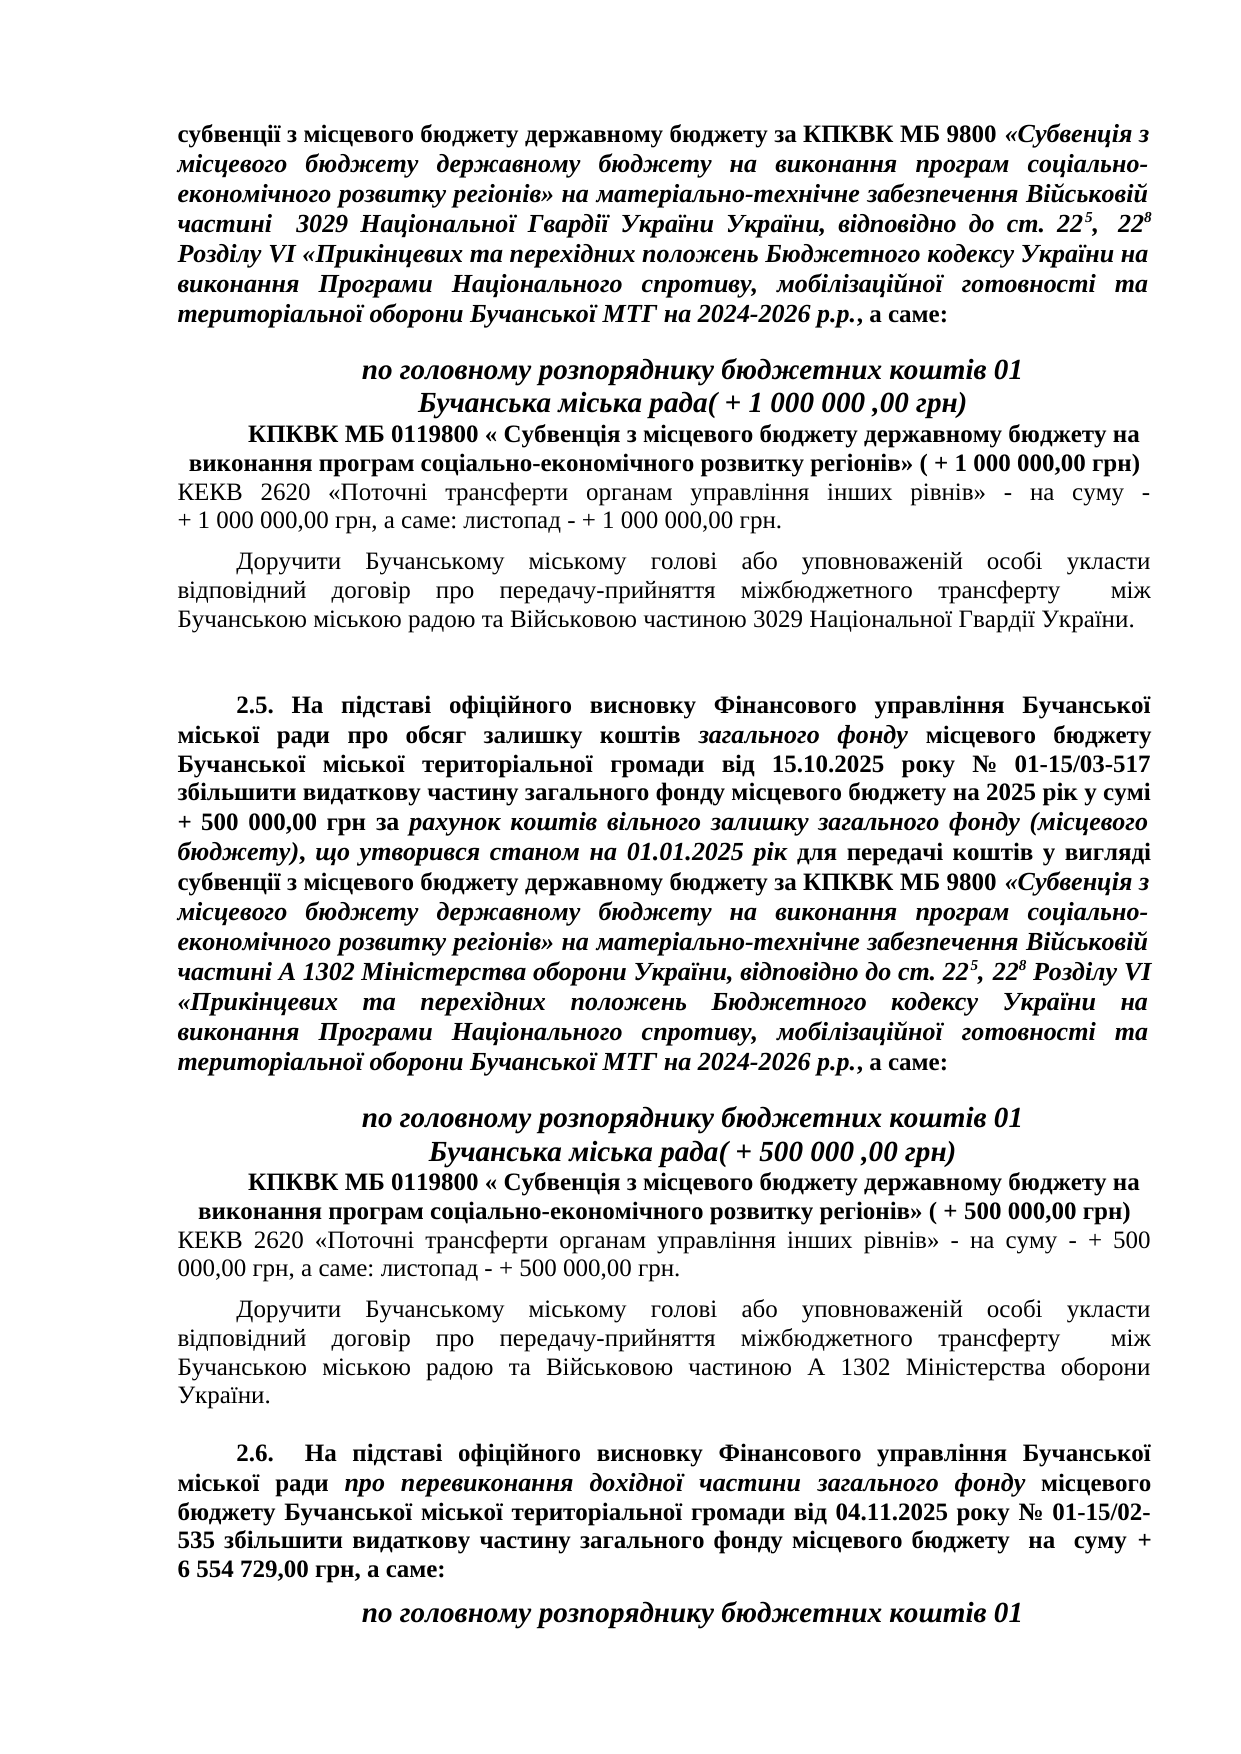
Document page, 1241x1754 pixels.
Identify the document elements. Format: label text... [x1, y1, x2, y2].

text 2.6. На підставі офіційного висновку Фінансового управління Бучанської міської ради про перевиконання дохідної частини загального фонду місцевого бюджету Бучанської міської територіальної громади від 04.11.2025 року № 01-15/02-535 збільшити видаткову частину загального фонду місцевого бюджету на суму + 6 554 729,00 грн, а саме: [177, 1438, 1152, 1583]
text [177, 118, 1152, 328]
text КЕКВ 2620 «Поточні трансферти органам управління інших рівнів» - на суму - + 1 000 000,00 грн, а саме: листопад - + 1 000 000,00 грн. [177, 477, 1152, 534]
text Бучанська міська рада( + 500 000 ,00 грн) [177, 1134, 1152, 1167]
text по головному розпоряднику бюджетних коштів 01 [177, 1595, 1152, 1628]
text по головному розпоряднику бюджетних коштів 01 [177, 1100, 1152, 1134]
text 2.5. На підставі офіційного висновку Фінансового управління Бучанської міської ради про обсяг залишку коштів загального фонду місцевого бюджету Бучанської міської територіальної громади від 15.10.2025 року № 01-15/03-517 збільшити видаткову частину загального фонду місцевого бюджету на 2025 рік у сумі + 500 000,00 грн за рахунок коштів вільного залишку загального фонду (місцевого бюджету), що утворився станом на 01.01.2025 рік для передачі коштів у вигляді субвенції з місцевого бюджету державному бюджету за КПКВК МБ 9800 «Субвенція з місцевого бюджету державному бюджету на виконання програм соціально-економічного розвитку регіонів» на матеріально-технічне забезпечення Військовій частині А 1302 Міністерства оборони України, відповідно до ст. 225, 228 Розділу VI «Прикінцевих та перехідних положень Бюджетного кодексу України на виконання Програми Національного спротиву, мобілізаційної готовності та територіальної оборони Бучанської МТГ на 2024-2026 р.р., а саме: [177, 690, 1152, 1076]
text Бучанська міська рада( + 1 000 000 ,00 грн) [177, 386, 1152, 419]
text по головному розпоряднику бюджетних коштів 01 [177, 352, 1152, 386]
text Доручити Бучанському міському голові або уповноваженій особі укласти відповідний договір про передачу-прийняття міжбюджетного трансферту між Бучанською міською радою та Військовою частиною А 1302 Міністерства оборони України. [177, 1294, 1152, 1409]
text КПКВК МБ 0119800 « Субвенція з місцевого бюджету державному бюджету на виконання програм соціально-економічного розвитку регіонів» ( + 1 000 000,00 грн) [177, 419, 1152, 477]
text КПКВК МБ 0119800 « Субвенція з місцевого бюджету державному бюджету на виконання програм соціально-економічного розвитку регіонів» ( + 500 000,00 грн) [177, 1167, 1152, 1225]
text КЕКВ 2620 «Поточні трансферти органам управління інших рівнів» - на суму - + 500 000,00 грн, а саме: листопад - + 500 000,00 грн. [177, 1225, 1152, 1282]
text Доручити Бучанському міському голові або уповноваженій особі укласти відповідний договір про передачу-прийняття міжбюджетного трансферту між Бучанською міською радою та Військовою частиною 3029 Національної Гвардії України. [177, 546, 1152, 632]
